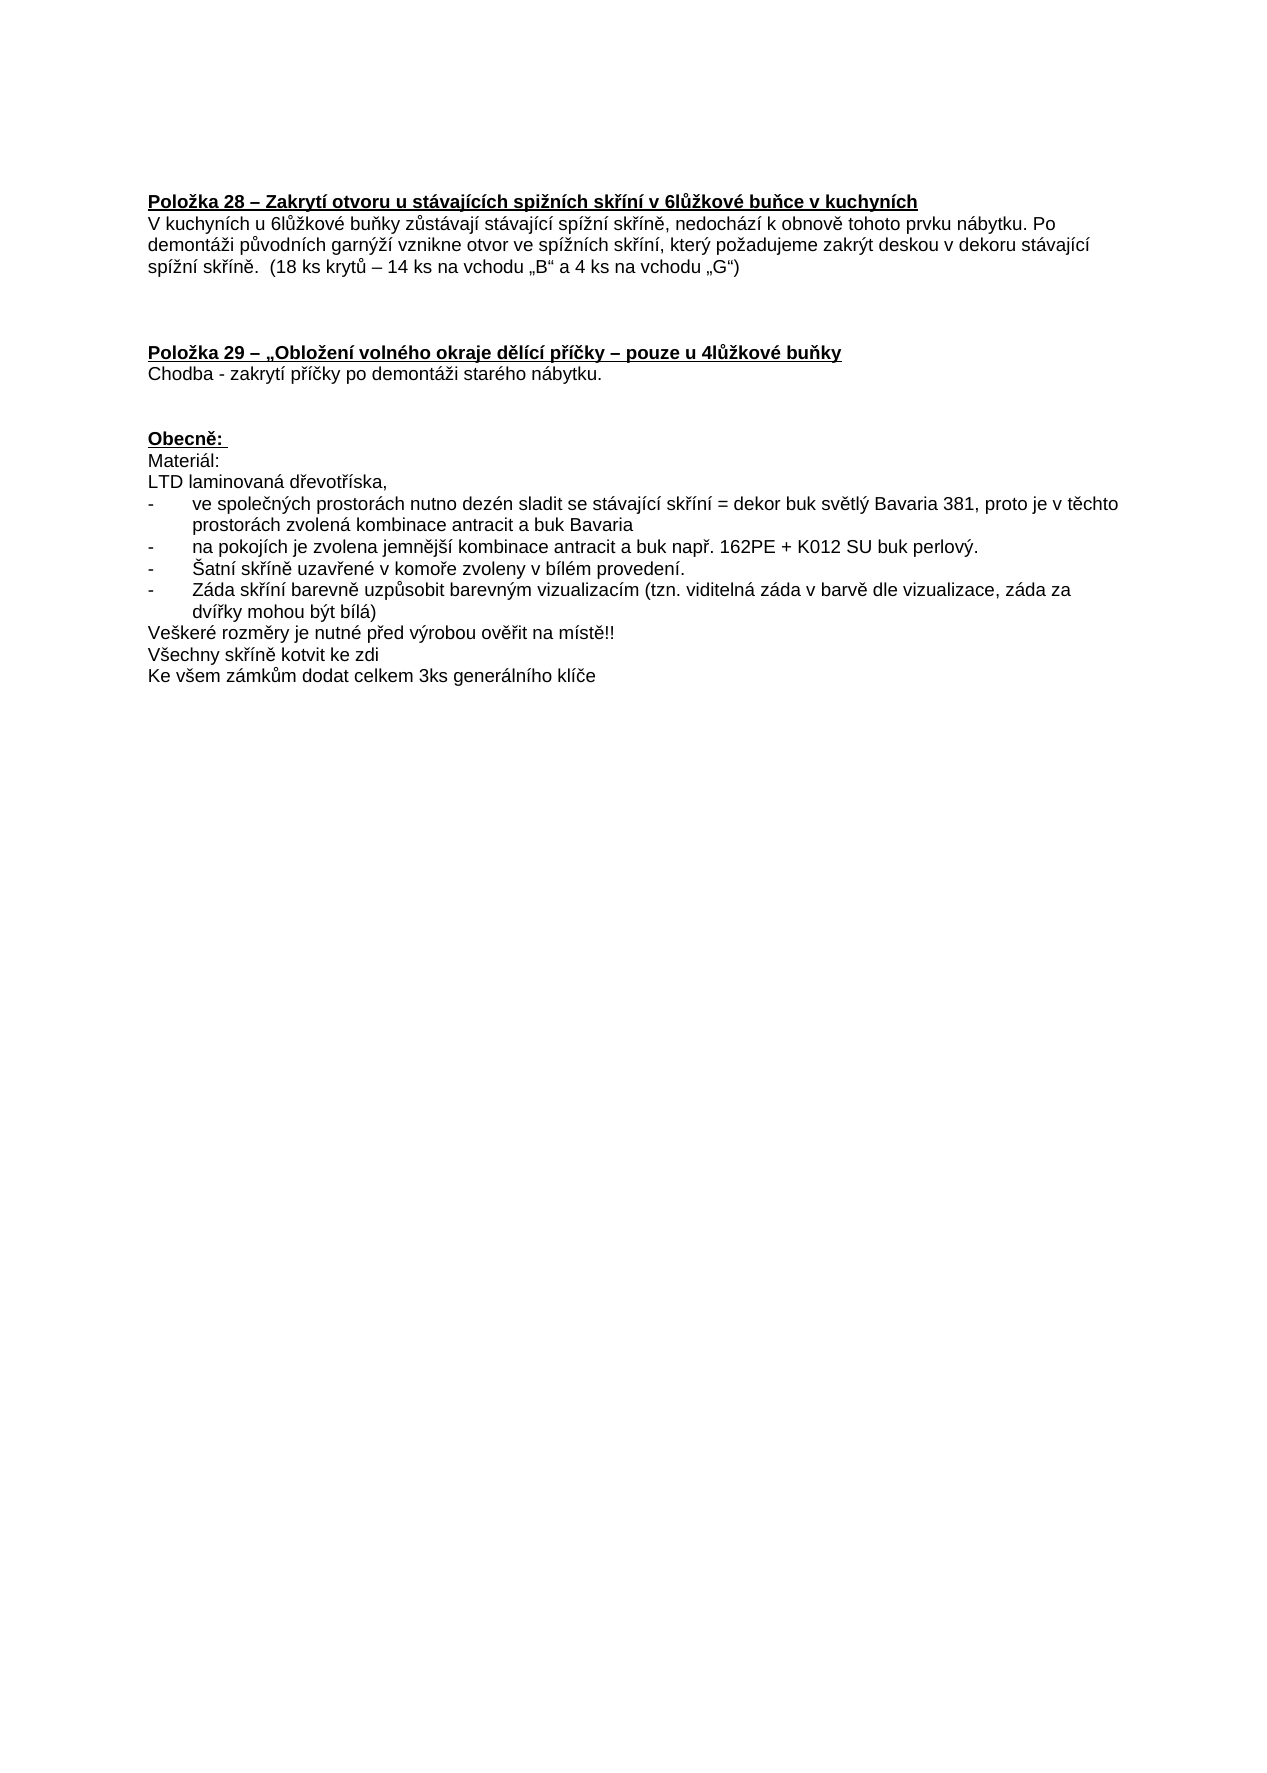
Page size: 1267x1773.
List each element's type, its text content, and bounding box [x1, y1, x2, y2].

text V kuchyních u 6lůžkové buňky zůstávají stávající spížní skříně, nedochází k obnově tohoto prvku nábytku. Po demontáži původních garnýží vznikne otvor ve spížních skříní, který požadujeme zakrýt deskou v dekoru stávající spížní skříně. (18 ks krytů – 14 ks na vchodu „B“ a 4 ks na vchodu „G“) [148, 212, 1119, 277]
list ve společných prostorách nutno dezén sladit se stávající skříní = dekor buk světlý Bavaria 381, proto je v těchto prostorách zvolená kombinace antracit a buk Bavaria [148, 493, 1119, 536]
text Veškeré rozměry je nutné před výrobou ověřit na místě!! [148, 622, 1119, 643]
list na pokojích je zvolena jemnější kombinace antracit a buk např. 162PE + K012 SU buk perlový. [148, 536, 1119, 557]
list Záda skříní barevně uzpůsobit barevným vizualizacím (tzn. viditelná záda v barvě dle vizualizace, záda za dvířky mohou být bílá) [148, 579, 1119, 622]
text Materiál: [148, 449, 1119, 471]
text Ke všem zámkům dodat celkem 3ks generálního klíče [148, 665, 1119, 687]
text Chodba - zakrytí příčky po demontáži starého nábytku. [148, 363, 1119, 385]
text Položka 29 – „Obložení volného okraje dělící příčky – pouze u 4lůžkové buňky [148, 342, 1119, 363]
list Šatní skříně uzavřené v komoře zvoleny v bílém provedení. [148, 557, 1119, 579]
text LTD laminovaná dřevotříska, [148, 471, 1119, 493]
text Všechny skříně kotvit ke zdi [148, 643, 1119, 665]
text Položka 28 – Zakrytí otvoru u stávajících spižních skříní v 6lůžkové buňce v kuchyních [148, 191, 1119, 212]
text Obecně: [148, 428, 1119, 449]
